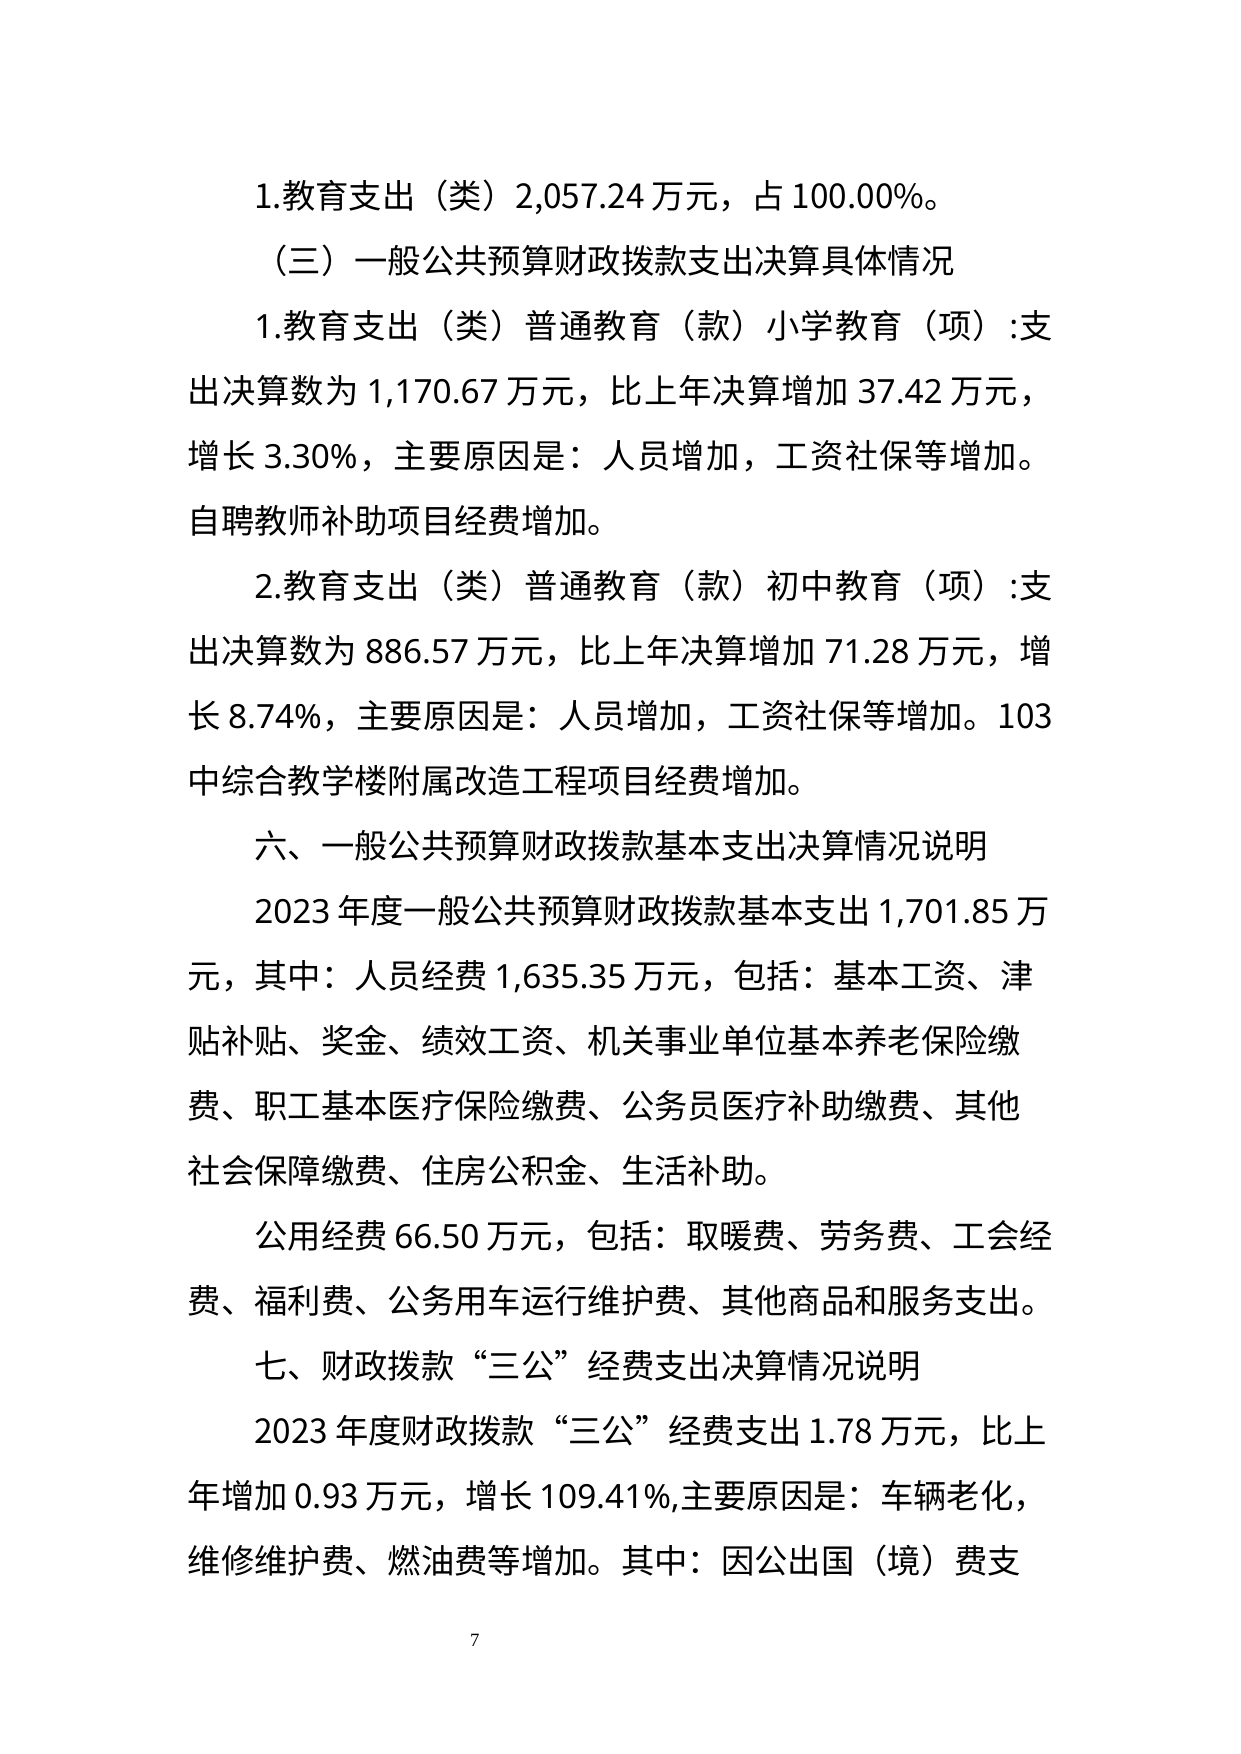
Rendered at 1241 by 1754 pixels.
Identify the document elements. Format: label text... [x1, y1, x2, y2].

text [187, 1397, 1053, 1592]
text 1.教育支出（类）普通教育（款）小学教育（项）:支出决算数为1,170.67万元，比上年决算增加37.42万元，增长3.30%，主要原因是：人员增加，工资社保等增加。自聘教师补助项目经费增加。 [187, 292, 1053, 552]
text 公用经费66.50万元，包括：取暖费、劳务费、工会经费、福利费、公务用车运行维护费、其他商品和服务支出。 [187, 1202, 1053, 1332]
text 2023年度一般公共预算财政拨款基本支出1,701.85万元，其中：人员经费1,635.35万元，包括：基本工资、津贴补贴、奖金、绩效工资、机关事业单位基本养老保险缴费、职工基本医疗保险缴费、公务员医疗补助缴费、其他社会保障缴费、住房公积金、生活补助。 [187, 877, 1053, 1202]
text 2.教育支出（类）普通教育（款）初中教育（项）:支出决算数为886.57万元，比上年决算增加71.28万元，增长8.74%，主要原因是：人员增加，工资社保等增加。103中综合教学楼附属改造工程项目经费增加。 [187, 552, 1053, 812]
text （三）一般公共预算财政拨款支出决算具体情况 [187, 227, 1053, 292]
text 七、财政拨款“三公”经费支出决算情况说明 [187, 1332, 1053, 1397]
text 1.教育支出（类）2,057.24万元，占100.00%。 [187, 162, 1053, 227]
text 六、一般公共预算财政拨款基本支出决算情况说明 [187, 812, 1053, 877]
